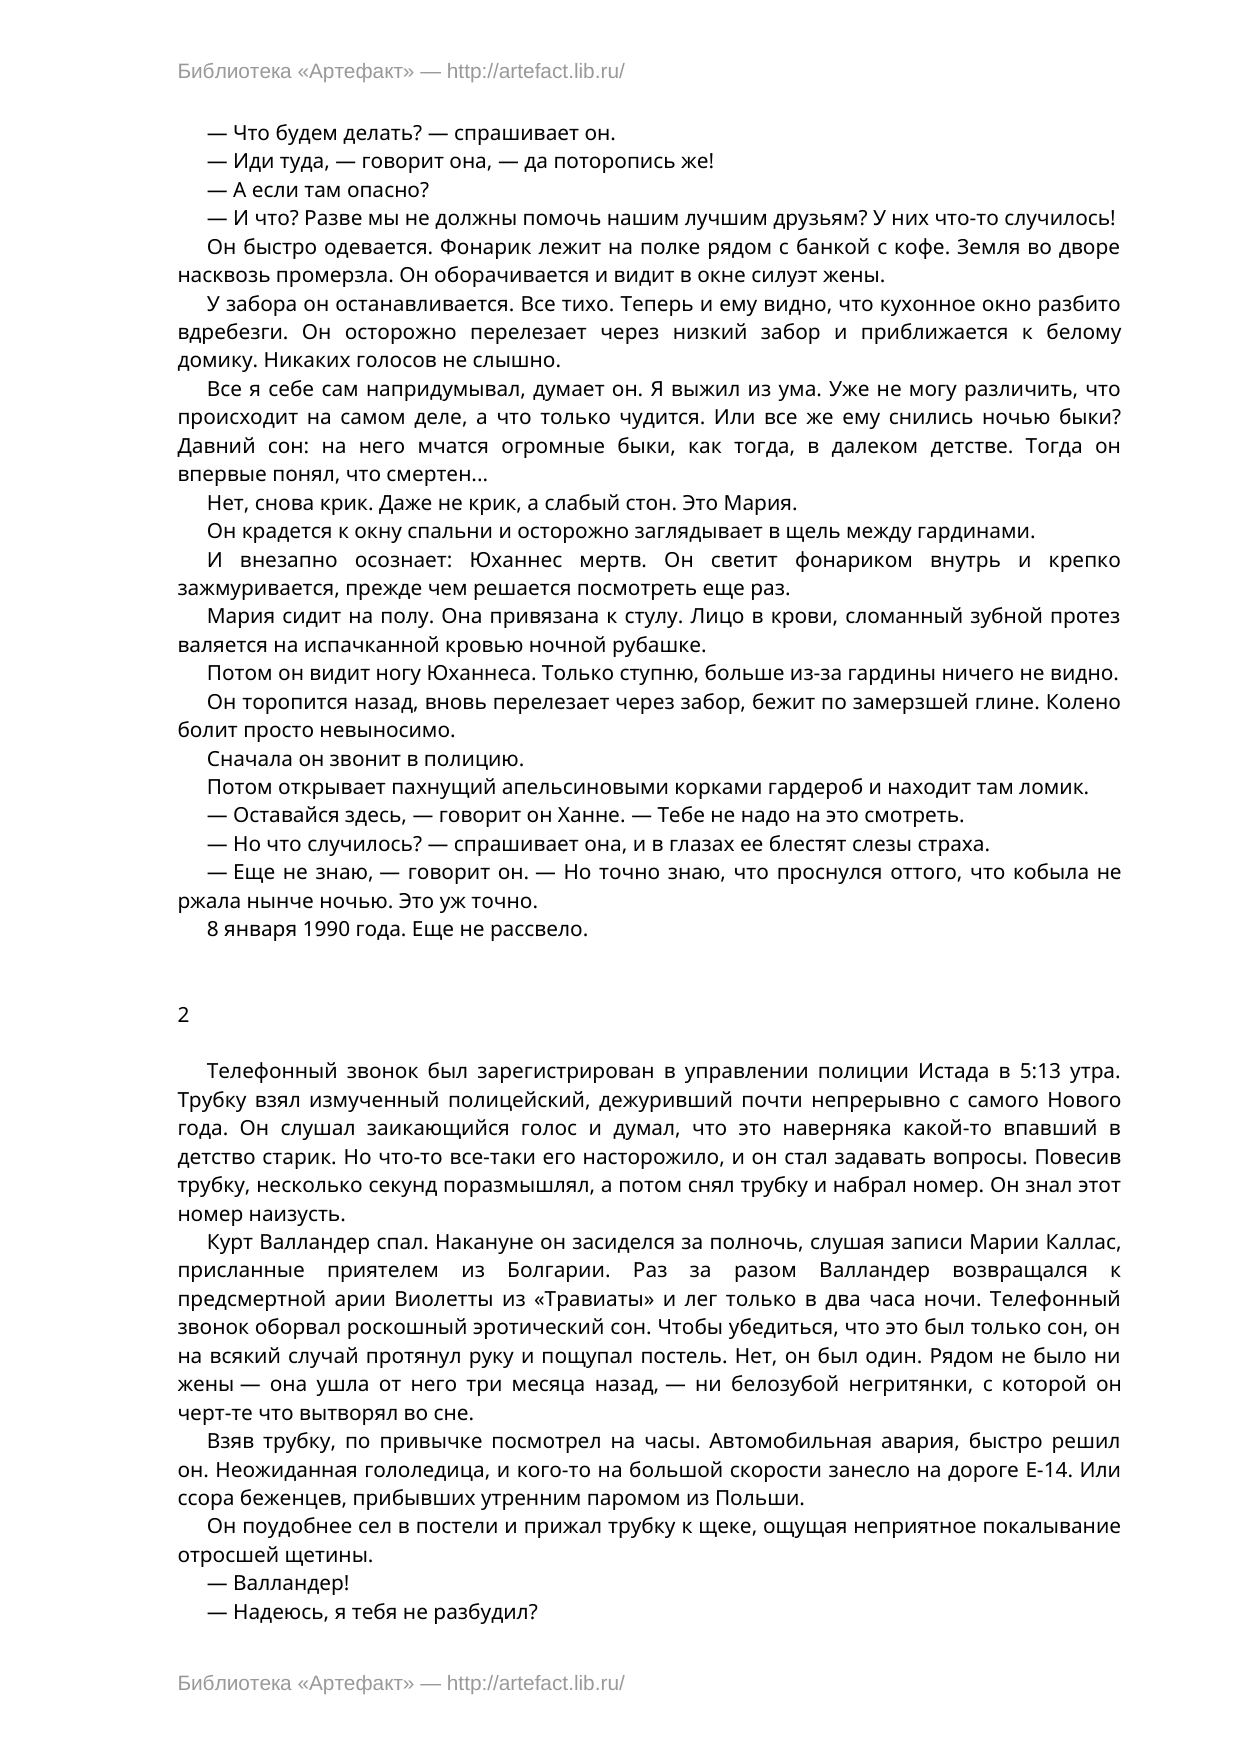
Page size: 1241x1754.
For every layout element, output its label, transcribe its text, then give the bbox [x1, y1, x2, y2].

text 8 января 1990 года. Еще не рассвело. [177, 914, 1122, 943]
text Сначала он звонит в полицию. [177, 744, 1122, 772]
text — Что будем делать? — спрашивает он. [177, 118, 1122, 147]
text — Иди туда, — говорит она, — да поторопись же! [177, 147, 1122, 175]
text Взяв трубку, по привычке посмотрел на часы. Автомобильная авария, быстро решил он. Неожиданная гололедица, и кого-то на большой скорости занесло на дороге Е-14. Или ссора беженцев, прибывших утренним паромом из Польши. [177, 1426, 1122, 1512]
text — Но что случилось? — спрашивает она, и в глазах ее блестят слезы страха. [177, 829, 1122, 857]
text Он торопится назад, вновь перелезает через забор, бежит по замерзшей глине. Колено болит просто невыносимо. [177, 687, 1122, 744]
text Он поудобнее сел в постели и прижал трубку к щеке, ощущая неприятное покалывание отросшей щетины. [177, 1512, 1122, 1568]
text — Надеюсь, я тебя не разбудил? [177, 1597, 1122, 1625]
subtitle 2 [177, 1000, 1122, 1028]
text — Еще не знаю, — говорит он. — Но точно знаю, что проснулся оттого, что кобыла не ржала нынче ночью. Это уж точно. [177, 857, 1122, 914]
text И внезапно осознает: Юханнес мертв. Он светит фонариком внутрь и крепко зажмуривается, прежде чем решается посмотреть еще раз. [177, 545, 1122, 602]
text — И что? Разве мы не должны помочь нашим лучшим друзьям? У них что-то случилось! [177, 203, 1122, 232]
text Потом открывает пахнущий апельсиновыми корками гардероб и находит там ломик. [177, 772, 1122, 801]
text Он быстро одевается. Фонарик лежит на полке рядом с банкой с кофе. Земля во дворе насквозь промерзла. Он оборачивается и видит в окне силуэт жены. [177, 232, 1122, 289]
text — Оставайся здесь, — говорит он Ханне. — Тебе не надо на это смотреть. [177, 801, 1122, 829]
text Нет, снова крик. Даже не крик, а слабый стон. Это Мария. [177, 488, 1122, 516]
text — Валландер! [177, 1568, 1122, 1597]
text Телефонный звонок был зарегистрирован в управлении полиции Истада в 5:13 утра. Трубку взял измученный полицейский, дежуривший почти непрерывно с самого Нового года. Он слушал заикающийся голос и думал, что это наверняка какой-то впавший в детство старик. Но что-то все-таки его насторожило, и он стал задавать вопросы. Повесив трубку, несколько секунд поразмышлял, а потом снял трубку и набрал номер. Он знал этот номер наизусть. [177, 1057, 1122, 1227]
text Все я себе сам напридумывал, думает он. Я выжил из ума. Уже не могу различить, что происходит на самом деле, а что только чудится. Или все же ему снились ночью быки? Давний сон: на него мчатся огромные быки, как тогда, в далеком детстве. Тогда он впервые понял, что смертен... [177, 374, 1122, 488]
text — А если там опасно? [177, 175, 1122, 203]
text Мария сидит на полу. Она привязана к стулу. Лицо в крови, сломанный зубной протез валяется на испачканной кровью ночной рубашке. [177, 602, 1122, 658]
text У забора он останавливается. Все тихо. Теперь и ему видно, что кухонное окно разбито вдребезги. Он осторожно перелезает через низкий забор и приближается к белому домику. Никаких голосов не слышно. [177, 289, 1122, 374]
text Потом он видит ногу Юханнеса. Только ступню, больше из-за гардины ничего не видно. [177, 658, 1122, 687]
text Он крадется к окну спальни и осторожно заглядывает в щель между гардинами. [177, 516, 1122, 545]
text Курт Валландер спал. Накануне он засиделся за полночь, слушая записи Марии Каллас, присланные приятелем из Болгарии. Раз за разом Валландер возвращался к предсмертной арии Виолетты из «Травиаты» и лег только в два часа ночи. Телефонный звонок оборвал роскошный эротический сон. Чтобы убедиться, что это был только сон, он на всякий случай протянул руку и пощупал постель. Нет, он был один. Рядом не было ни жены — она ушла от него три месяца назад, — ни белозубой негритянки, с которой он черт-те что вытворял во сне. [177, 1227, 1122, 1426]
